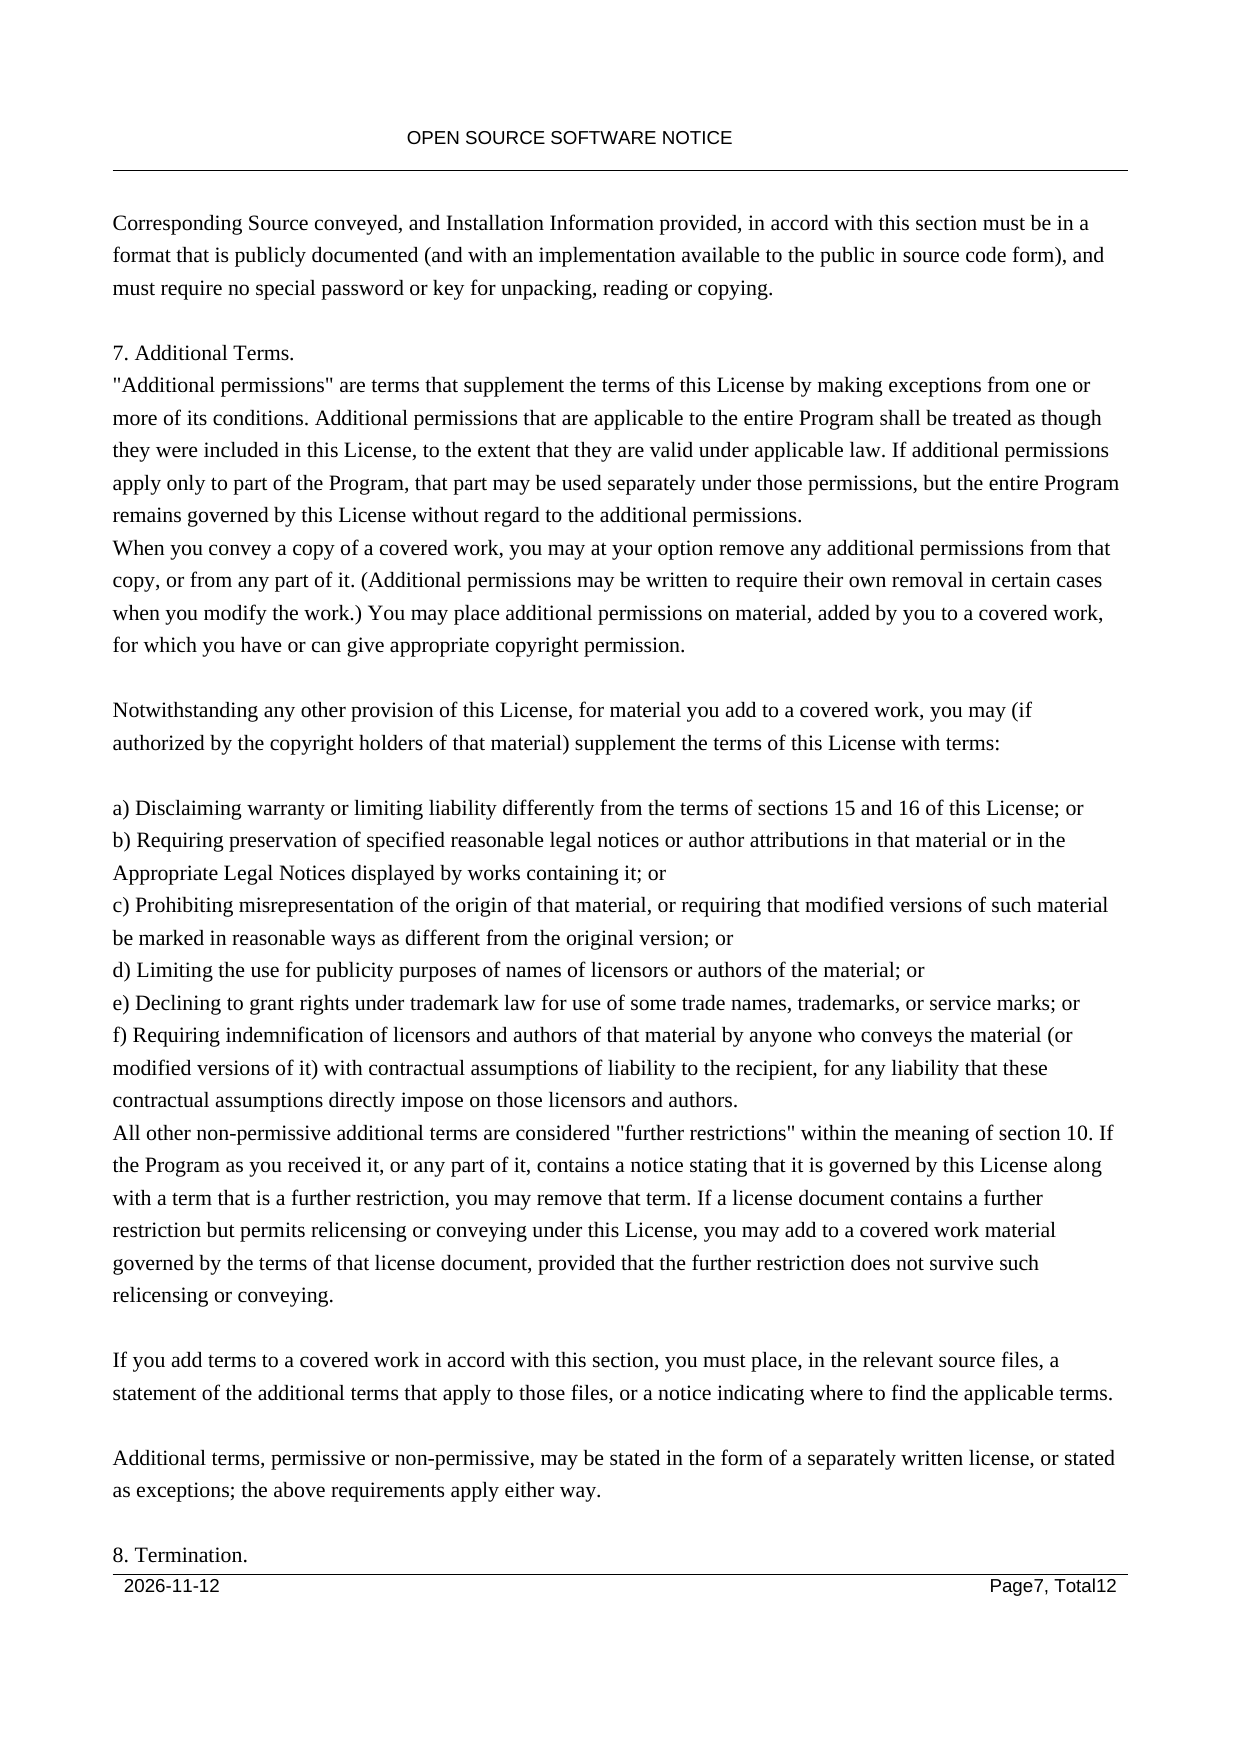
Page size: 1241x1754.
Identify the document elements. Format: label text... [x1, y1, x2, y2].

text c) Prohibiting misrepresentation of the origin of that material, or requiring that modified versions of such material be marked in reasonable ways as different from the original version; or [112, 889, 1128, 954]
text a) Disclaiming warranty or limiting liability differently from the terms of sections 15 and 16 of this License; or [112, 791, 1128, 824]
text 7. Additional Terms. [112, 336, 1128, 369]
text f) Requiring indemnification of licensors and authors of that material by anyone who conveys the material (or modified versions of it) with contractual assumptions of liability to the recipient, for any liability that these contractual assumptions directly impose on those licensors and authors. [112, 1019, 1128, 1116]
text b) Requiring preservation of specified reasonable legal notices or author attributions in that material or in the Appropriate Legal Notices displayed by works containing it; or [112, 824, 1128, 889]
text 8. Termination. [112, 1539, 1128, 1571]
text "Additional permissions" are terms that supplement the terms of this License by making exceptions from one or more of its conditions. Additional permissions that are applicable to the entire Program shall be treated as though they were included in this License, to the extent that they are valid under applicable law. If additional permissions apply only to part of the Program, that part may be used separately under those permissions, but the entire Program remains governed by this License without regard to the additional permissions. [112, 369, 1128, 531]
text Corresponding Source conveyed, and Installation Information provided, in accord with this section must be in a format that is publicly documented (and with an implementation available to the public in source code form), and must require no special password or key for unpacking, reading or copying. [112, 206, 1128, 304]
text All other non-permissive additional terms are considered "further restrictions" within the meaning of section 10. If the Program as you received it, or any part of it, contains a notice stating that it is governed by this License along with a term that is a further restriction, you may remove that term. If a license document contains a further restriction but permits relicensing or conveying under this License, you may add to a covered work material governed by the terms of that license document, provided that the further restriction does not survive such relicensing or conveying. [112, 1116, 1128, 1311]
text Notwithstanding any other provision of this License, for material you add to a covered work, you may (if authorized by the copyright holders of that material) supplement the terms of this License with terms: [112, 694, 1128, 759]
text When you convey a copy of a covered work, you may at your option remove any additional permissions from that copy, or from any part of it. (Additional permissions may be written to require their own removal in certain cases when you modify the work.) You may place additional permissions on material, added by you to a covered work, for which you have or can give appropriate copyright permission. [112, 531, 1128, 661]
text d) Limiting the use for publicity purposes of names of licensors or authors of the material; or [112, 954, 1128, 986]
text e) Declining to grant rights under trademark law for use of some trade names, trademarks, or service marks; or [112, 986, 1128, 1019]
text Additional terms, permissive or non-permissive, may be stated in the form of a separately written license, or stated as exceptions; the above requirements apply either way. [112, 1441, 1128, 1506]
text If you add terms to a covered work in accord with this section, you must place, in the relevant source files, a statement of the additional terms that apply to those files, or a notice indicating where to find the applicable terms. [112, 1344, 1128, 1409]
